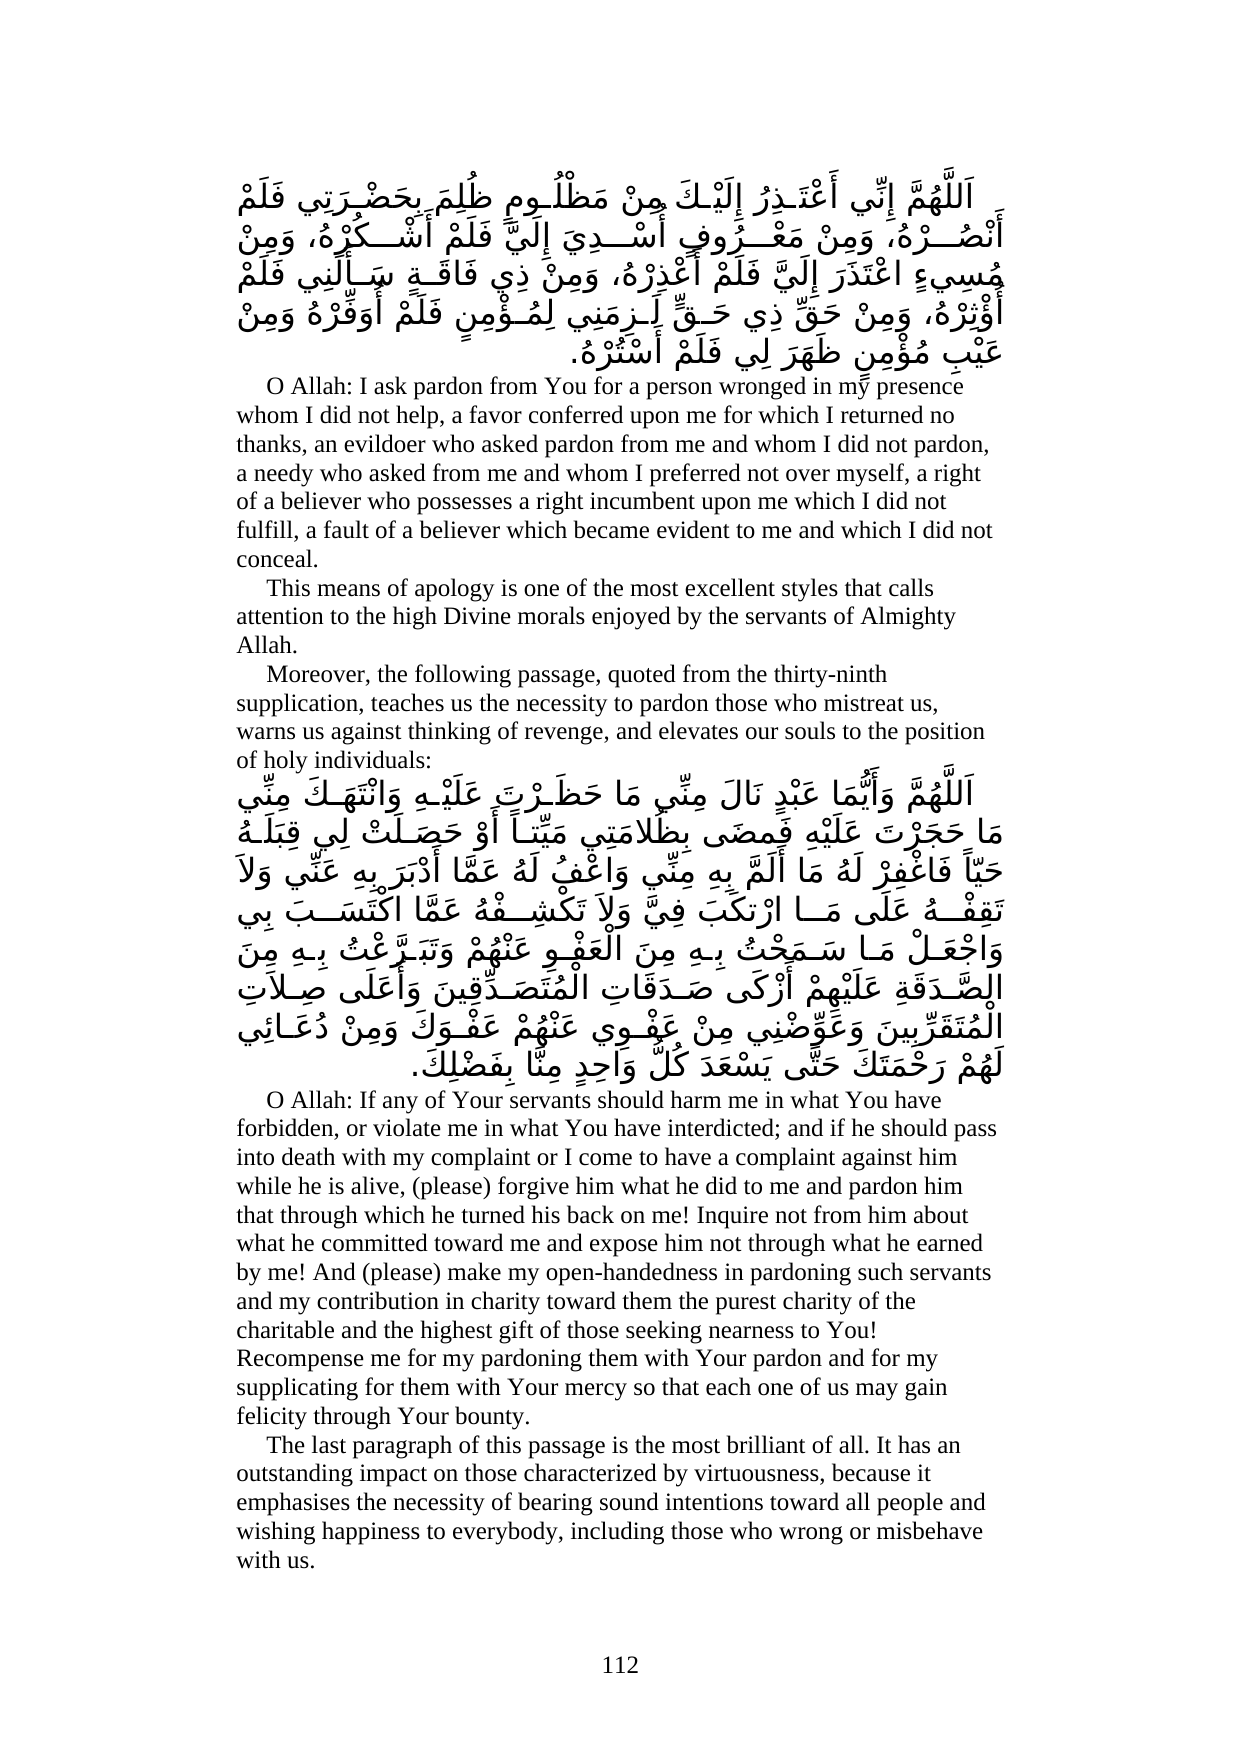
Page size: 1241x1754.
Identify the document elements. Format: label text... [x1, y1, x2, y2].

text This means of apology is one of the most excellent styles that calls attention to the high Divine morals enjoyed by the servants of Almighty Allah. [236, 573, 1004, 659]
text O Allah: If any of Your servants should harm me in what You have forbidden, or violate me in what You have interdicted; and if he should pass into death with my complaint or I come to have a complaint against him while he is alive, (please) forgive him what he did to me and pardon him that through which he turned his back on me! Inquire not from him about what he committed toward me and expose him not through what he earned by me! And (please) make my open-handedness in pardoning such servants and my contribution in charity toward them the purest charity of the charitable and the highest gift of those seeking nearness to You! Recompense me for my pardoning them with Your pardon and for my supplicating for them with Your mercy so that each one of us may gain felicity through Your bounty. [236, 1085, 1004, 1430]
text O Allah: I ask pardon from You for a person wronged in my presence whom I did not help, a favor conferred upon me for which I returned no thanks, an evildoer who asked pardon from me and whom I did not pardon, a needy who asked from me and whom I preferred not over myself, a right of a believer who possesses a right incumbent upon me which I did not fulfill, a fault of a believer which became evident to me and which I did not conceal. [236, 371, 1004, 573]
text Moreover, the following passage, quoted from the thirty-ninth supplication, teaches us the necessity to pardon those who mistreat us, warns us against thinking of revenge, and elevates our souls to the position of holy individuals: [236, 659, 1004, 774]
text The last paragraph of this passage is the most brilliant of all. It has an outstanding impact on those characterized by virtuousness, because it emphasises the necessity of bearing sound intentions toward all people and wishing happiness to everybody, including those who wrong or misbehave with us. [236, 1430, 1004, 1573]
text اَللَّهُمَّ إِنِّي أَعْتَذِرُ إِلَيْكَ مِنْ مَظْلُومٍ ظُلِمَ بِحَضْرَتِي فَلَمْ أَنْصُرْهُ، وَمِنْ مَعْرُوفٍ أُسْدِيَ إِلَيَّ فَلَمْ أَشْكُرْهُ، وَمِنْ مُسِيءٍ اعْتَذَرَ إِلَيَّ فَلَمْ أَعْذِرْهُ، وَمِنْ ذِي فَاقَةٍ سَأَلَنِي فَلَمْ أُؤْثِرْهُ، وَمِنْ حَقِّ ذِي حَقٍّ لَزِمَنِي لِمُؤْمِنٍ فَلَمْ أُوَفِّرْهُ وَمِنْ عَيْبِ مُؤْمِنٍ ظَهَرَ لِي فَلَمْ أَسْتُرْهُ. [236, 177, 1004, 371]
text اَللَّهُمَّ وَأَيُّمَا عَبْدٍ نَالَ مِنِّي مَا حَظَرْتَ عَلَيْهِ وَانْتَهَكَ مِنِّي مَا حَجَرْتَ عَلَيْهِ فَمضَى بِظُلامَتِي مَيِّتاً أَوْ حَصَلَتْ لِي قِبَلَهُ حَيّاً فَاغْفِرْ لَهُ مَا أَلَمَّ بِهِ مِنِّي وَاعْفُ لَهُ عَمَّا أَدْبَرَ بِهِ عَنِّي وَلاَ تَقِفْهُ عَلَى مَا ارْتكَبَ فِيَّ وَلاَ تَكْشِفْهُ عَمَّا اكْتَسَبَ بِي وَاجْعَلْ مَا سَمَحْتُ بِهِ مِنَ الْعَفْوِ عَنْهُمْ وَتَبَرَّعْتُ بِهِ مِنَ الصَّدَقَةِ عَلَيْهِمْ أَزْكَى صَدَقَاتِ الْمُتَصَدِّقِينَ وَأَعَلَى صِلاَتِ الْمُتَقَرِّبِينَ وَعَوِّضْنِي مِنْ عَفْوِي عَنْهُمْ عَفْوَكَ وَمِنْ دُعَائِي لَهُمْ رَحْمَتَكَ حَتَّى يَسْعَدَ كُلُّ وَاحِدٍ مِنَّا بِفَضْلِكَ. [236, 774, 1004, 1085]
